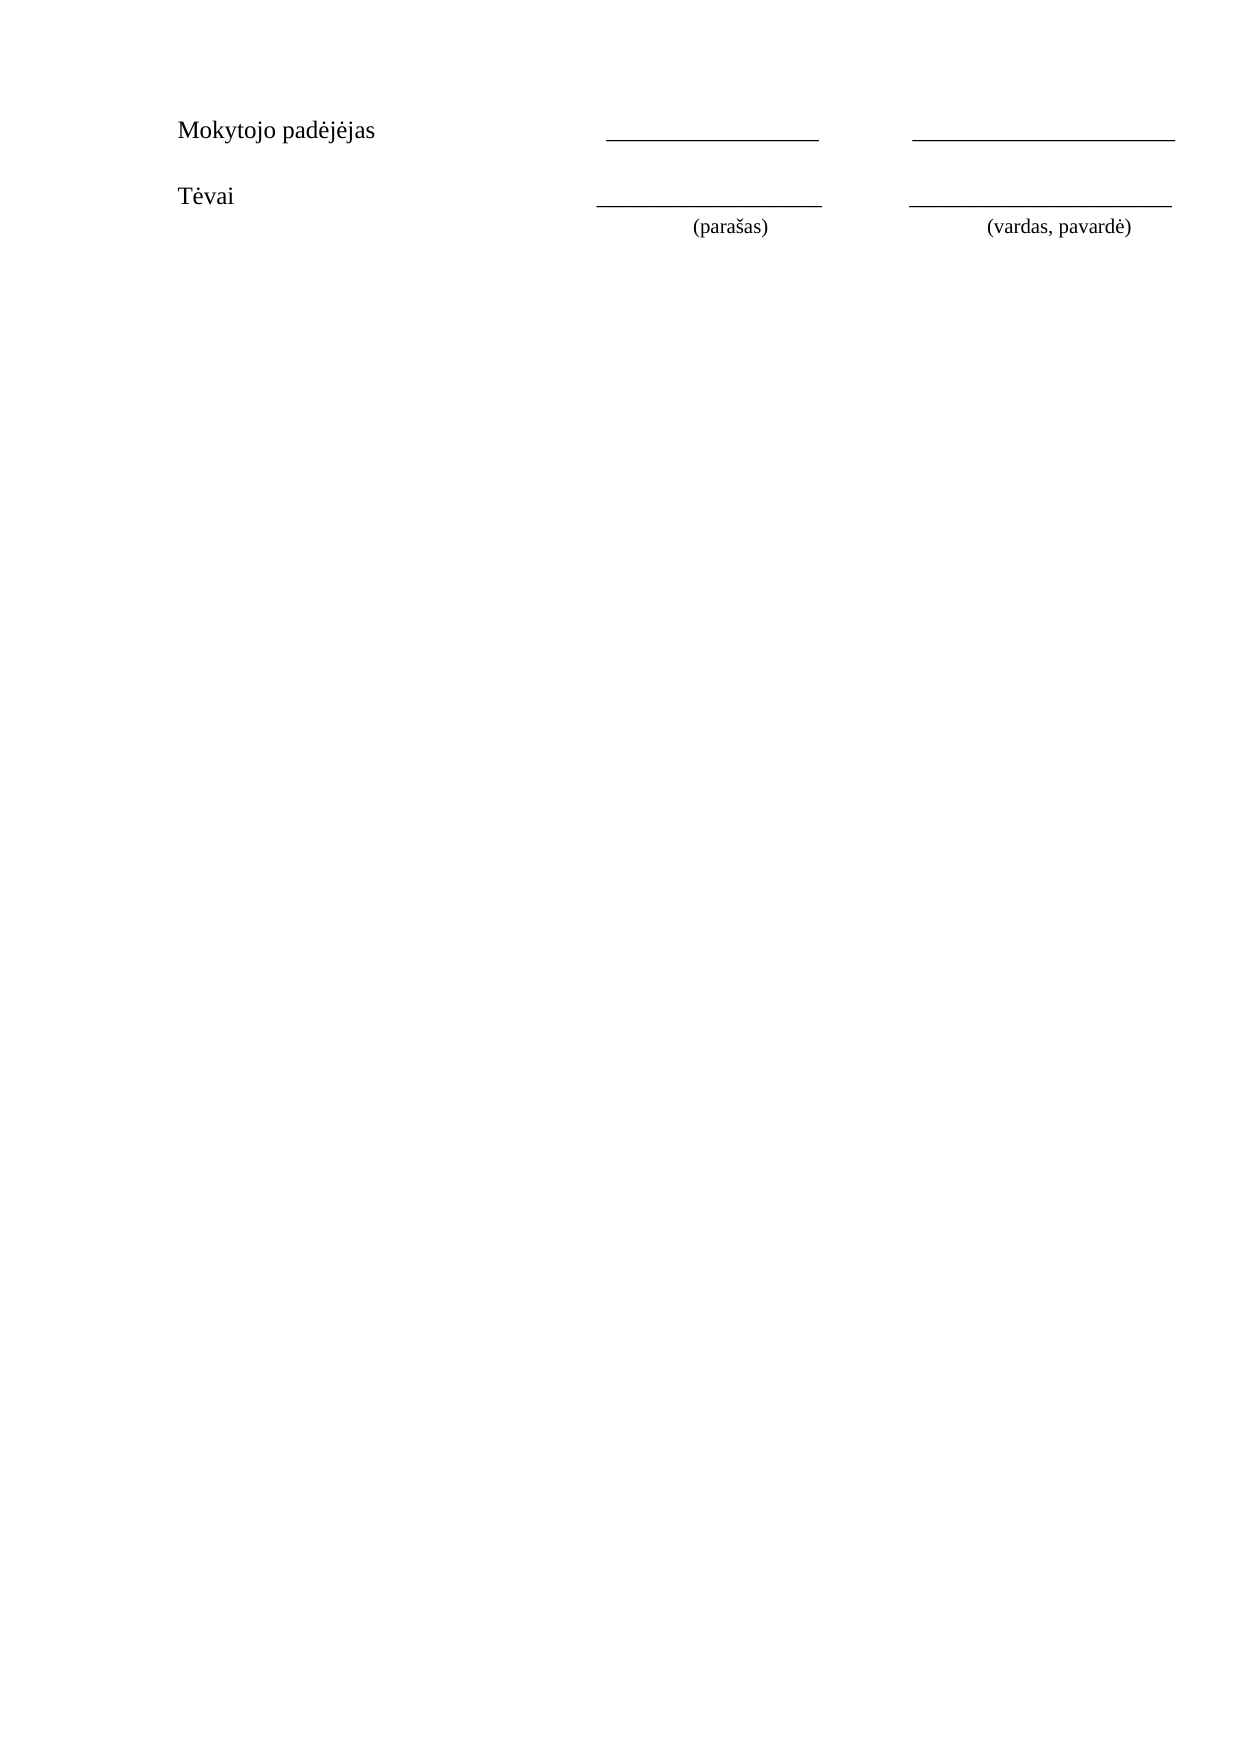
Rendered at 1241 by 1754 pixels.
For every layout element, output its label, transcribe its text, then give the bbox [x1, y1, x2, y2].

text Tėvai __________________ _____________________ [177, 181, 1181, 210]
text Mokytojo padėjėjas _________________ _____________________ [177, 115, 1181, 144]
text (parašas) (vardas, pavardė) [177, 214, 1181, 238]
